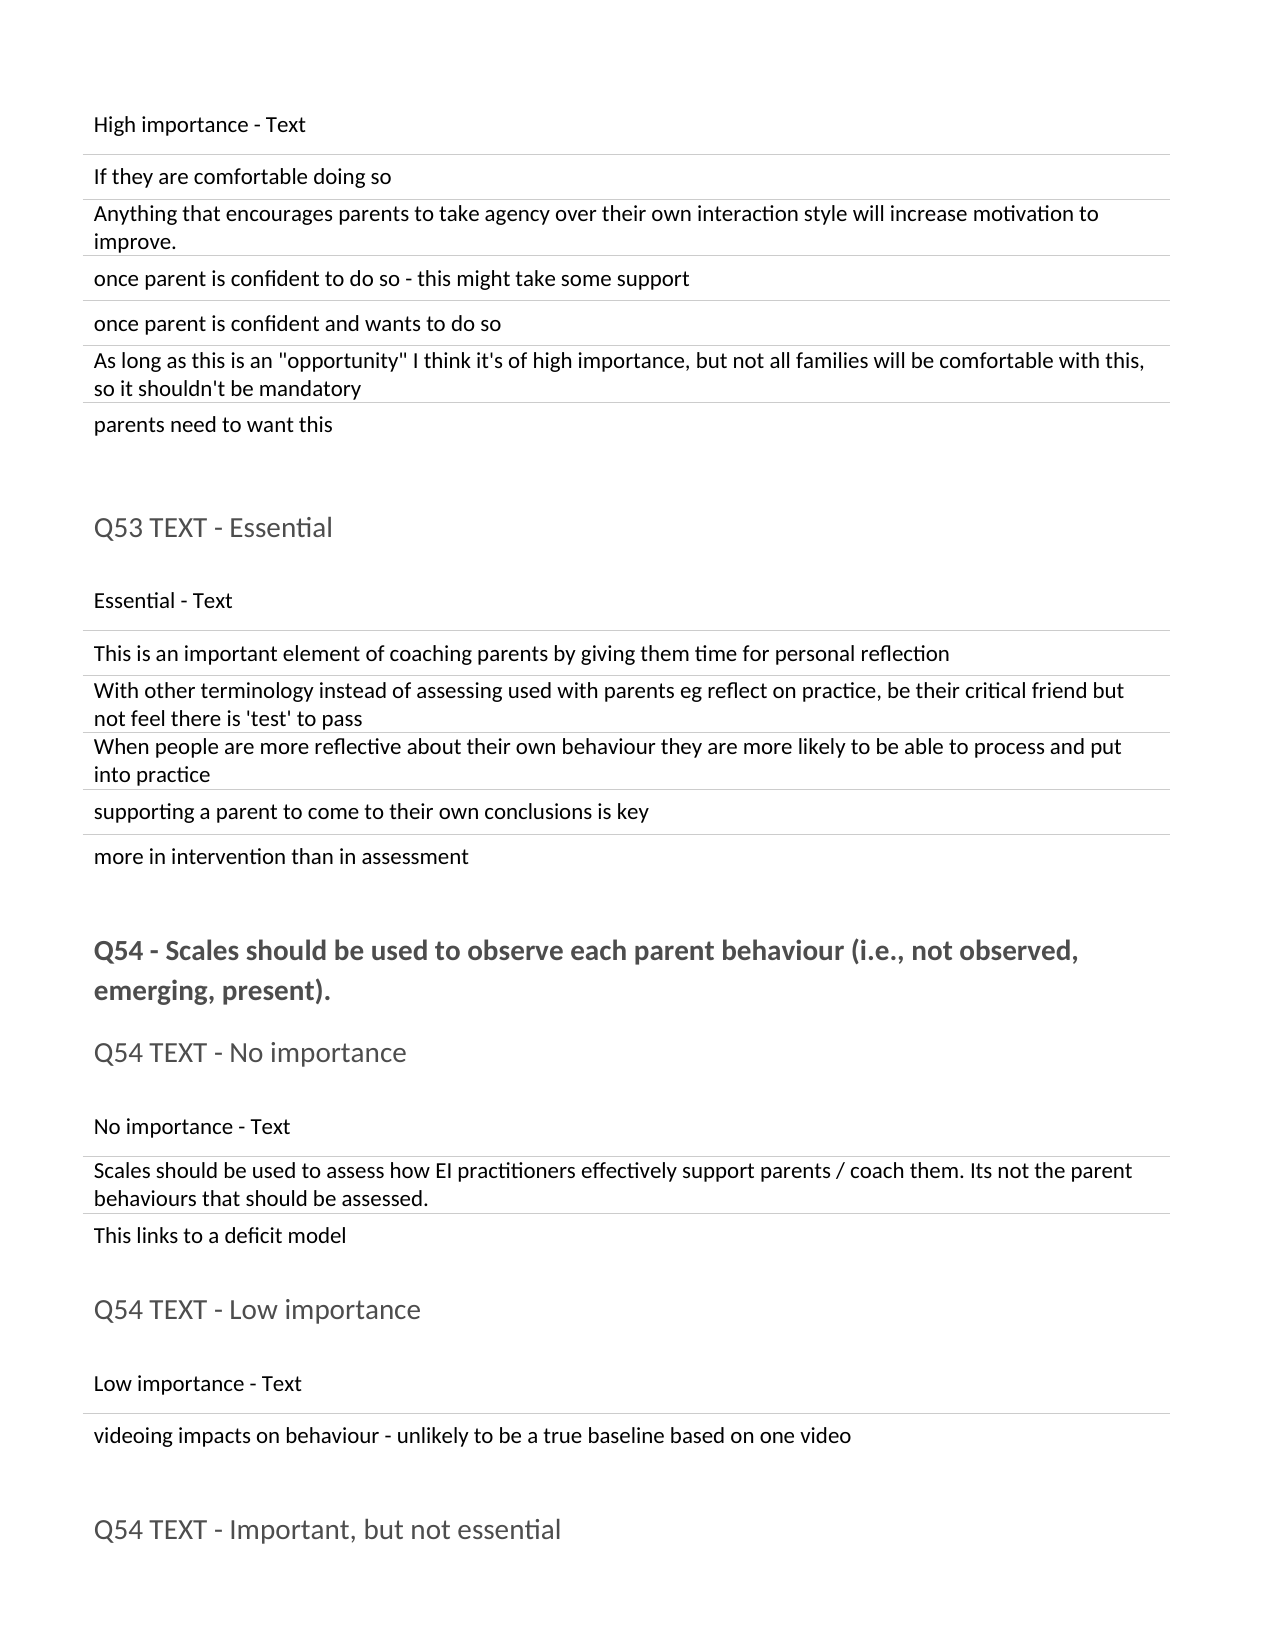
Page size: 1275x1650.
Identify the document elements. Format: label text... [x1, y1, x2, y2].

table_cell This links to a deficit model [83, 1214, 1170, 1258]
table_cell more in intervention than in assessment [83, 835, 1170, 878]
table_cell Scales should be used to assess how EI practitioners effectively support parents / coach them. Its not the parent behaviours that should be assessed. [83, 1157, 1170, 1213]
text Q54 - Scales should be used to observe each parent behaviour (i.e., not observed, emerging, present). [94, 932, 1181, 1008]
table_cell once parent is confident to do so - this might take some support [83, 256, 1170, 300]
table_header High importance - Text [83, 94, 1170, 154]
table_cell once parent is confident and wants to do so [83, 301, 1170, 345]
table_cell videoing impacts on behaviour - unlikely to be a true baseline based on one video [83, 1414, 1170, 1458]
table_cell Anything that encourages parents to take agency over their own interaction style will increase motivation to improve. [83, 200, 1170, 255]
table_cell With other terminology instead of assessing used with parents eg reflect on practice, be their critical friend but not feel there is 'test' to pass [83, 676, 1170, 732]
table_header Low importance - Text [83, 1353, 1170, 1413]
table_cell This is an important element of coaching parents by giving them time for personal reflection [83, 631, 1170, 675]
text Q53 TEXT - Essential [94, 509, 1181, 544]
table_header Essential - Text [83, 570, 1170, 630]
table_cell If they are comfortable doing so [83, 155, 1170, 199]
table_cell When people are more reflective about their own behaviour they are more likely to be able to process and put into practice [83, 733, 1170, 788]
text Q54 TEXT - No importance [94, 1034, 1181, 1070]
text Q54 TEXT - Low importance [94, 1258, 1181, 1327]
table_cell As long as this is an "opportunity" I think it's of high importance, but not all families will be comfortable with this, so it shouldn't be mandatory [83, 346, 1170, 402]
table_header No importance - Text [83, 1096, 1170, 1156]
table_cell parents need to want this [83, 403, 1170, 447]
text Q54 TEXT - Important, but not essential [94, 1511, 1181, 1546]
table_cell supporting a parent to come to their own conclusions is key [83, 790, 1170, 833]
